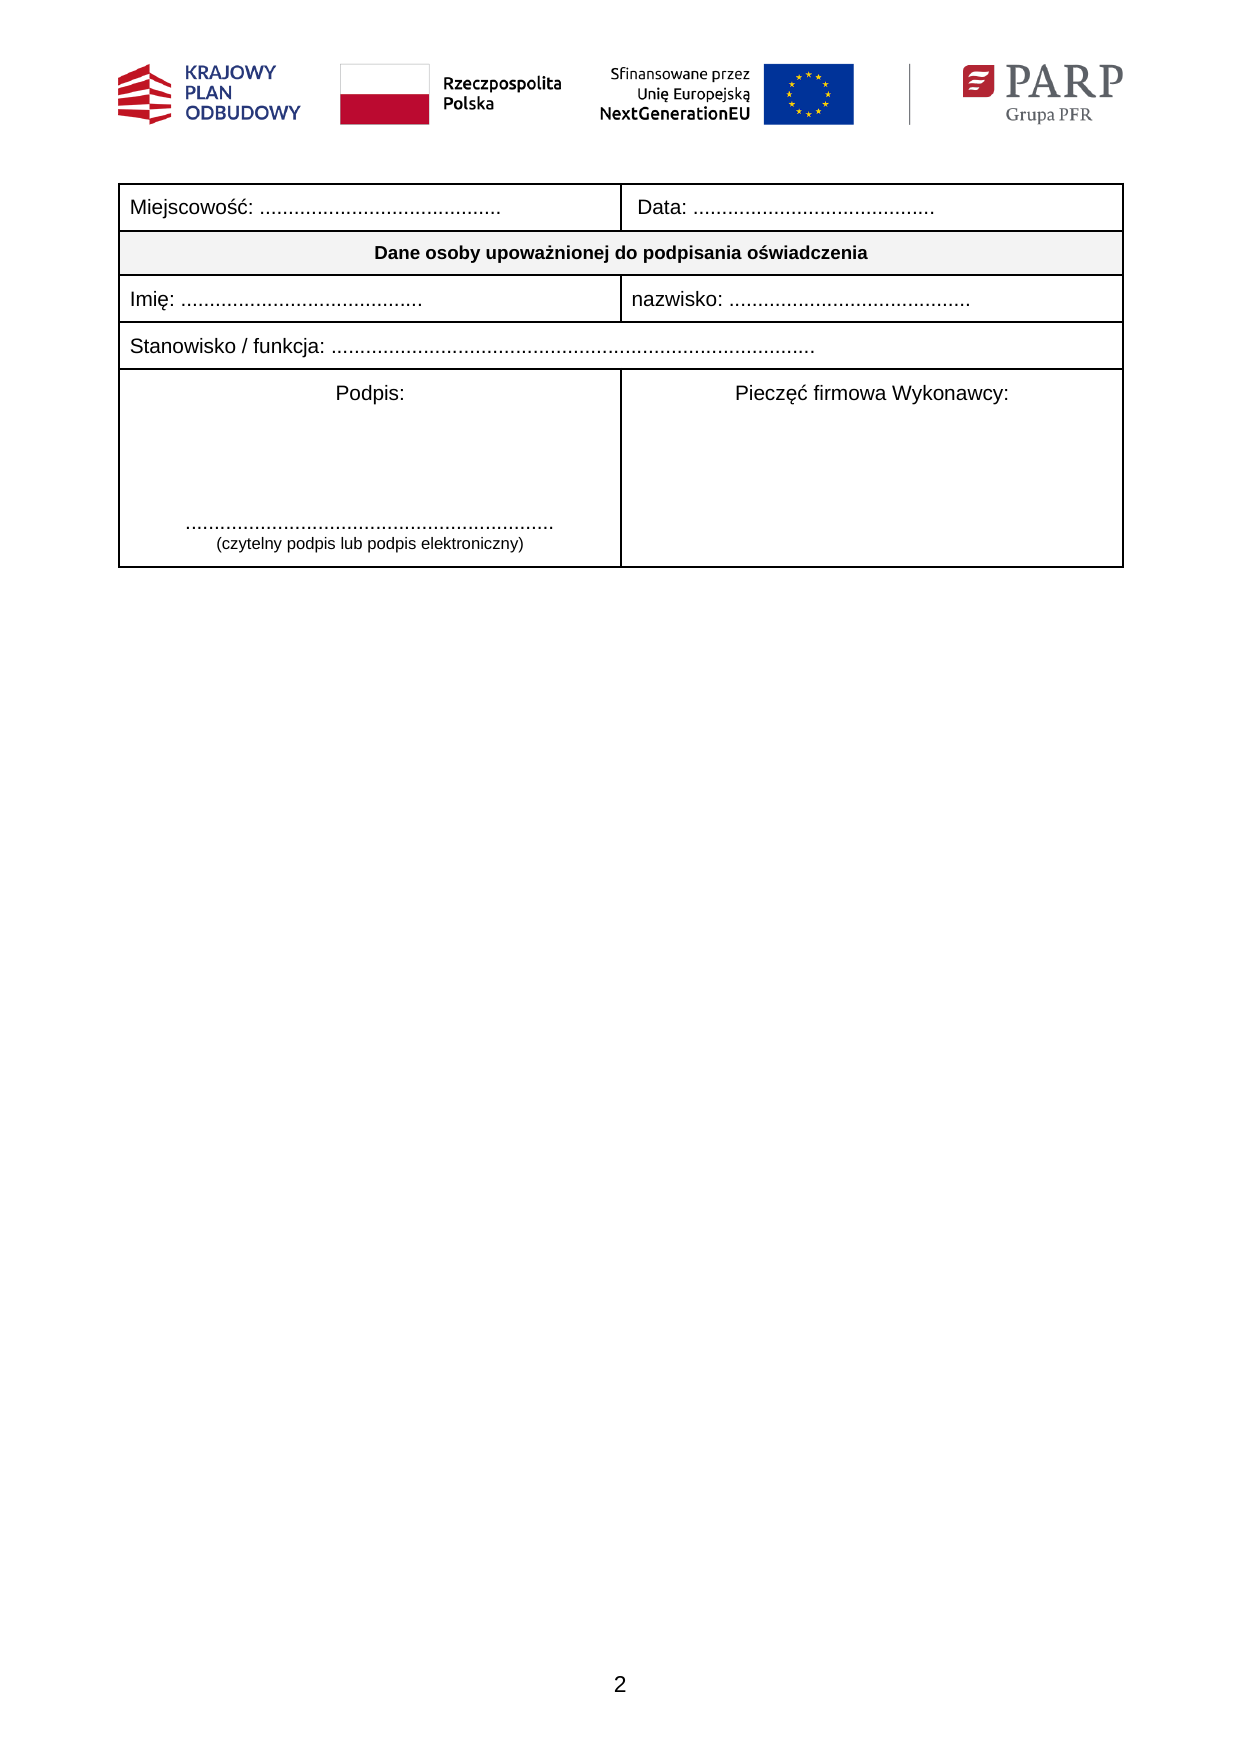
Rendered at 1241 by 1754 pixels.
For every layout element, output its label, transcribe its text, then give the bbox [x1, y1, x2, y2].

table_cell Dane osoby upoważnionej do podpisania oświadczenia [120, 232, 1122, 274]
picture [118, 58, 1123, 130]
table_cell Imię: .......................................... [120, 276, 620, 321]
table_header Miejscowość: .......................................... [120, 185, 620, 229]
table_cell Stanowisko / funkcja: .................................................................................... [120, 323, 1122, 368]
table_header Data: .......................................... [622, 185, 1122, 229]
table_cell Pieczęć firmowa Wykonawcy: [622, 370, 1122, 566]
table_cell nazwisko: .......................................... [622, 276, 1122, 321]
table_cell Podpis: ................................................................ (czytelny podpis lub podpis elektroniczny) [120, 370, 620, 566]
